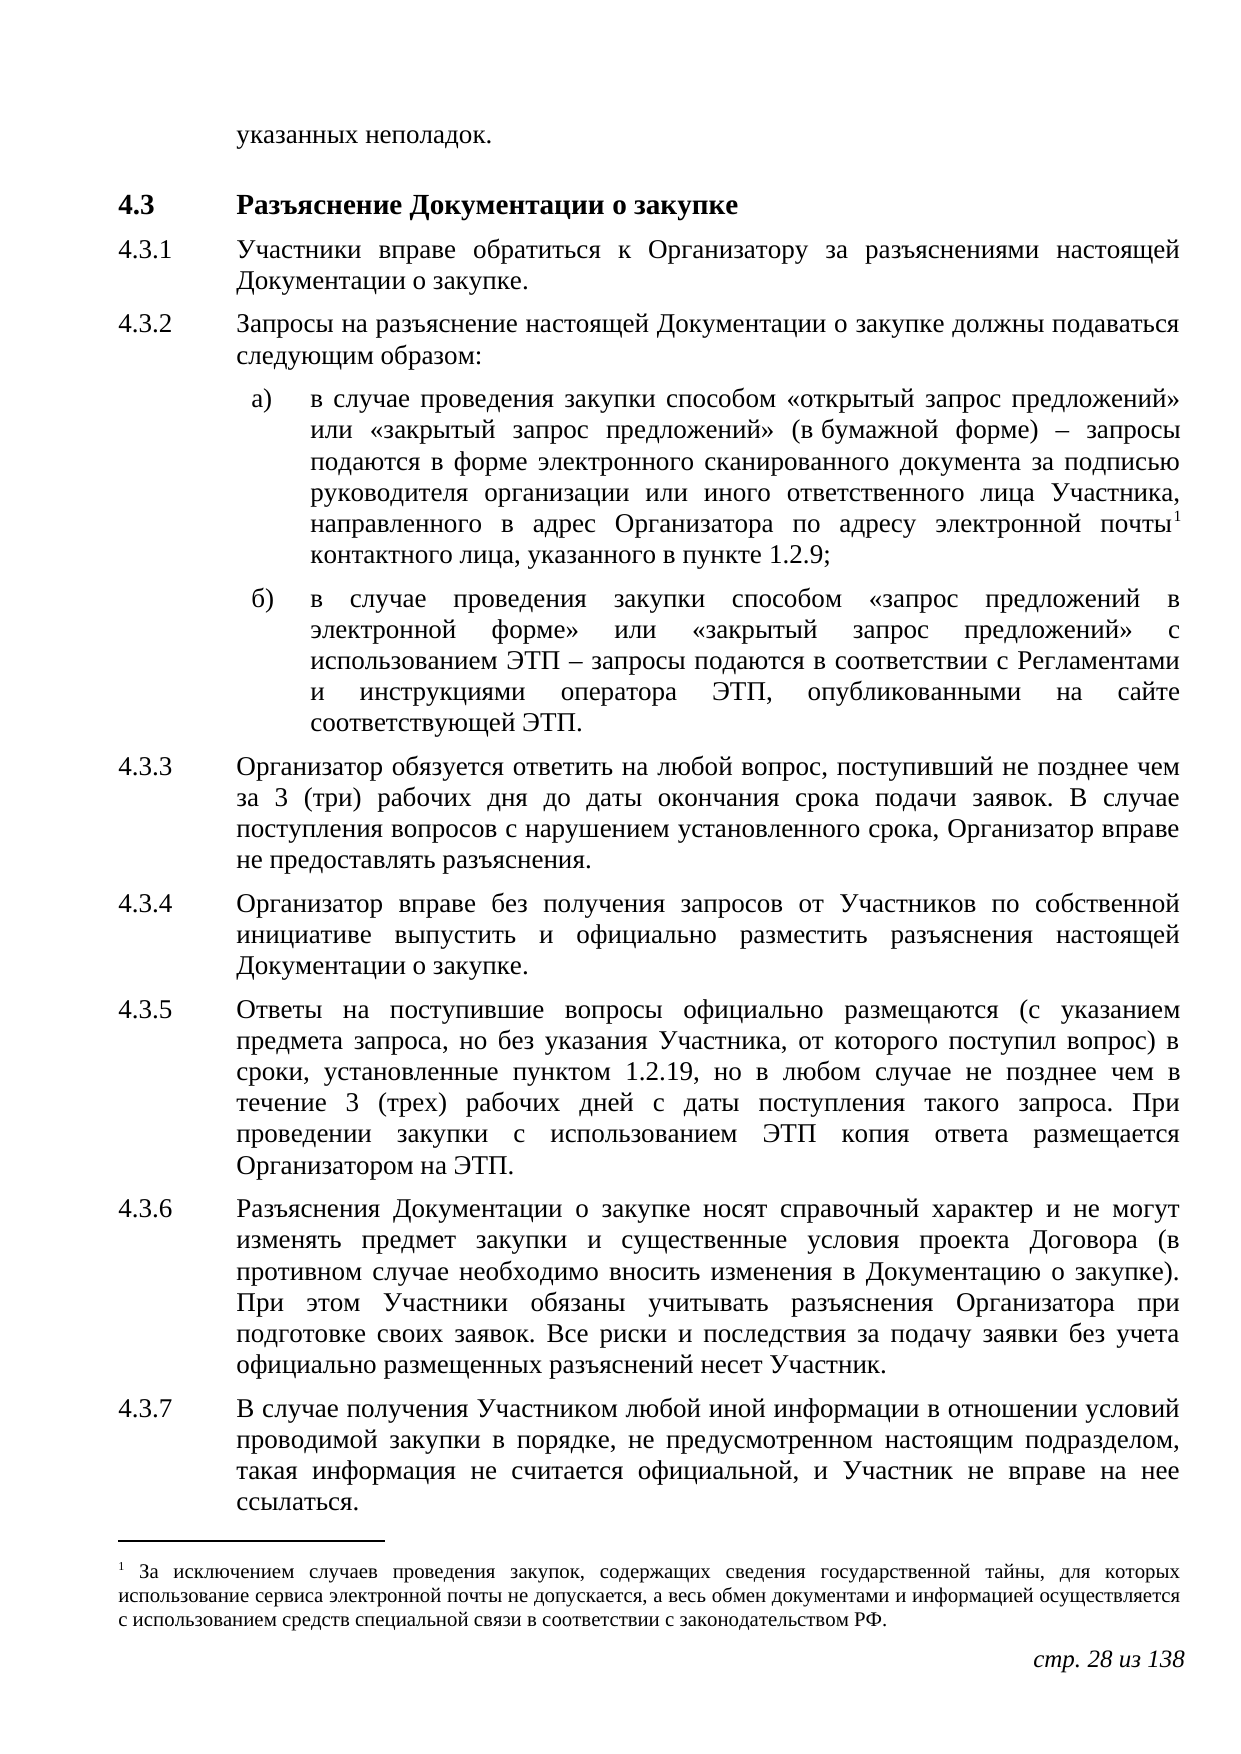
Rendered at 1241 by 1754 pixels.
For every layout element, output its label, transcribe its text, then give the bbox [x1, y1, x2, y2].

text Участники вправе обратиться к Организатору за разъяснениями настоящей Документации о закупке. [118, 233, 1181, 295]
text Запросы на разъяснение настоящей Документации о закупке должны подаваться следующим образом: [118, 308, 1181, 370]
text Ответы на поступившие вопросы официально размещаются (с указанием предмета запроса, но без указания Участника, от которого поступил вопрос) в сроки, установленные пунктом 1.2.19, но в любом случае не позднее чем в течение 3 (трех) рабочих дней с даты поступления такого запроса. При проведении закупки с использованием ЭТП копия ответа размещается Организатором на ЭТП. [118, 993, 1181, 1180]
text в случае проведения закупки способом «запрос предложений в электронной форме» или «закрытый запрос предложений» с использованием ЭТП – запросы подаются в соответствии с Регламентами и инструкциями оператора ЭТП, опубликованными на сайте соответствующей ЭТП. [251, 582, 1181, 737]
subtitle Разъяснение Документации о закупке [118, 187, 1181, 220]
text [118, 118, 1181, 149]
text В случае получения Участником любой иной информации в отношении условий проводимой закупки в порядке, не предусмотренном настоящим подразделом, такая информация не считается официальной, и Участник не вправе на нее ссылаться. [118, 1392, 1181, 1516]
text в случае проведения закупки способом «открытый запрос предложений» или «закрытый запрос предложений» (в бумажной форме) – запросы подаются в форме электронного сканированного документа за подписью руководителя организации или иного ответственного лица Участника, направленного в адрес Организатора по адресу электронной почты контактного лица, указанного в пункте 1.2.9; [251, 382, 1181, 569]
text Организатор вправе без получения запросов от Участников по собственной инициативе выпустить и официально разместить разъяснения настоящей Документации о закупке. [118, 887, 1181, 981]
text Разъяснения Документации о закупке носят справочный характер и не могут изменять предмет закупки и существенные условия проекта Договора (в противном случае необходимо вносить изменения в Документацию о закупке). При этом Участники обязаны учитывать разъяснения Организатора при подготовке своих заявок. Все риски и последствия за подачу заявки без учета официально размещенных разъяснений несет Участник. [118, 1192, 1181, 1379]
text Организатор обязуется ответить на любой вопрос, поступивший не позднее чем за 3 (три) рабочих дня до даты окончания срока подачи заявок. В случае поступления вопросов с нарушением установленного срока, Организатор вправе не предоставлять разъяснения. [118, 750, 1181, 874]
